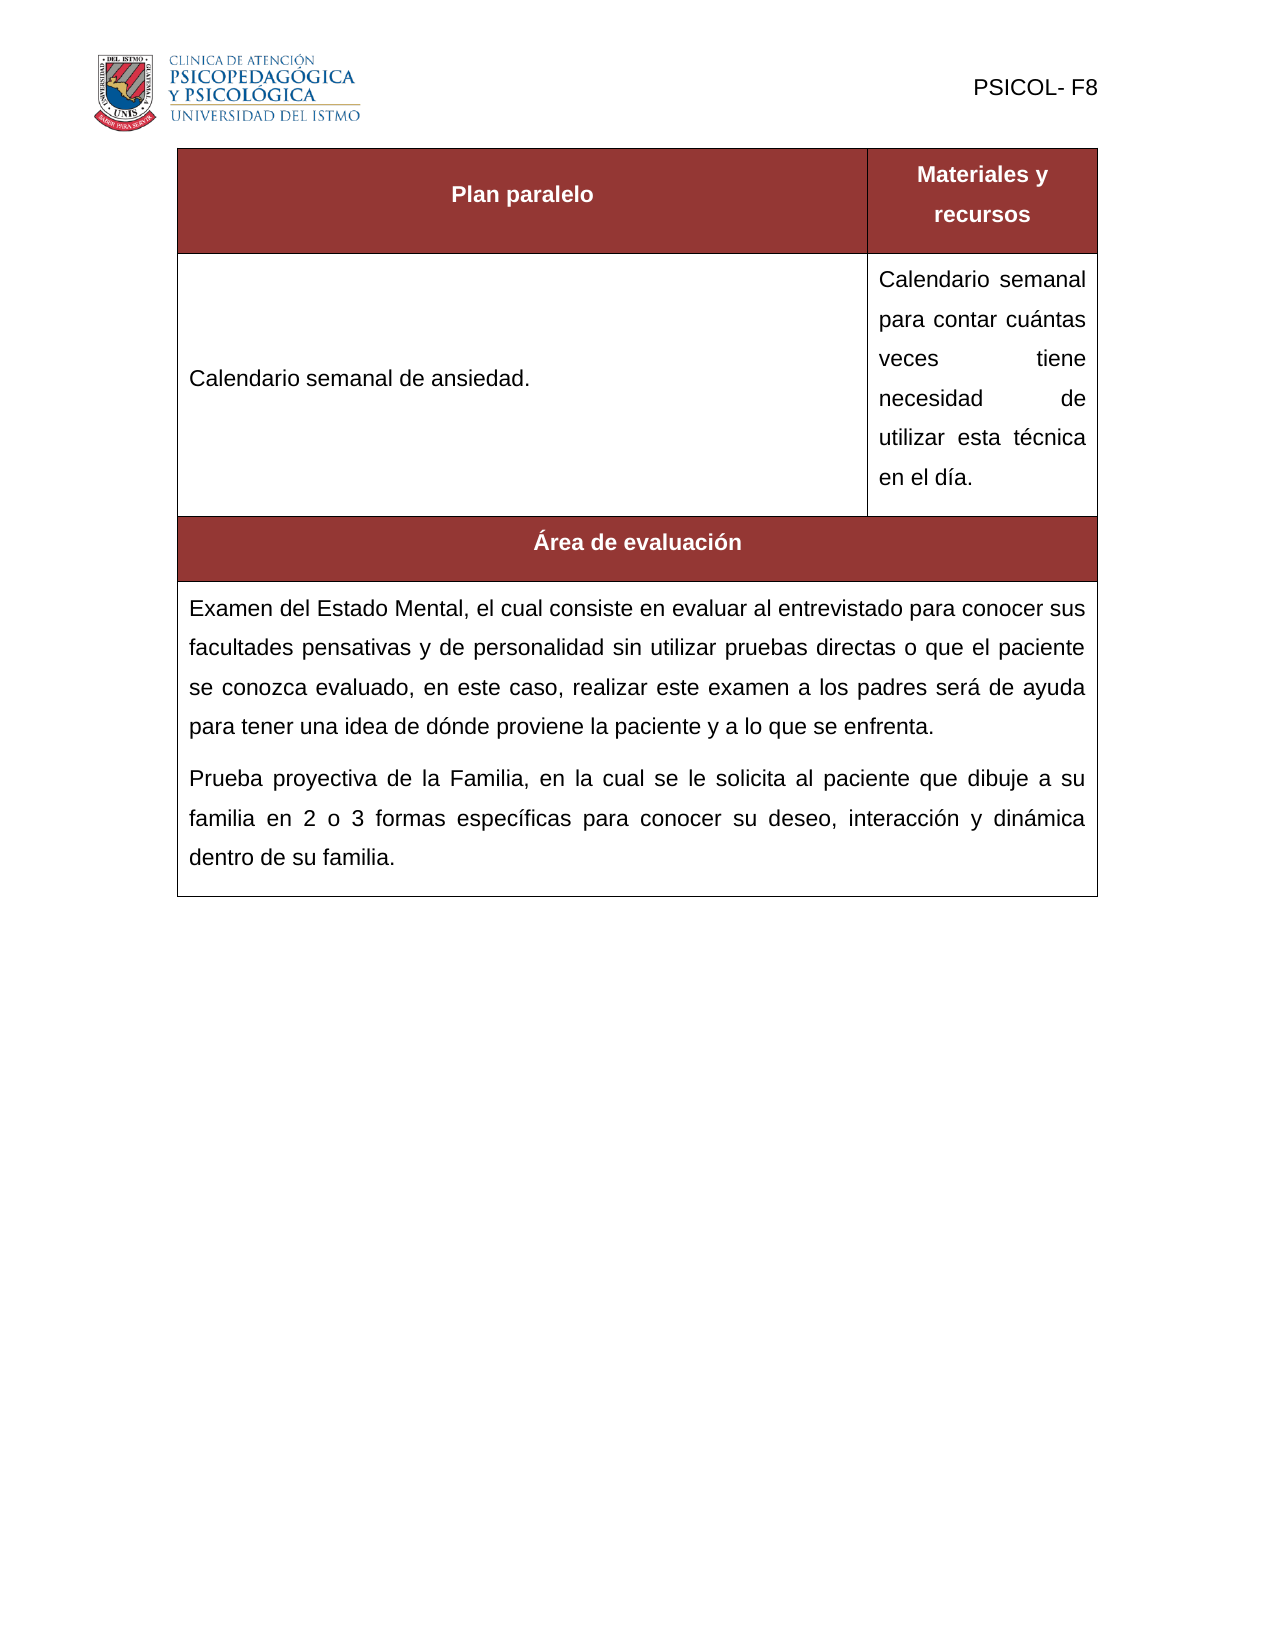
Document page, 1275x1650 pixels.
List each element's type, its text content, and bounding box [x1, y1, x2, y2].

table_cell Área de evaluación [178, 517, 1097, 581]
picture [42, 25, 422, 166]
table_cell Plan paralelo [178, 149, 867, 253]
table_cell Calendario semanal de ansiedad. [178, 254, 867, 516]
table_cell Calendario semanal para contar cuántas veces tiene necesidad de utilizar esta técnica en el día. [868, 254, 1097, 516]
table_cell Examen del Estado Mental, el cual consiste en evaluar al entrevistado para conocer sus facultades pensativas y de personalidad sin utilizar pruebas directas o que el paciente se conozca evaluado, en este caso, realizar este examen a los padres será de ayuda para tener una idea de dónde proviene la paciente y a lo que se enfrenta. Prueba proyectiva de la Familia, en la cual se le solicita al paciente que dibuje a su familia en 2 o 3 formas específicas para conocer su deseo, interacción y dinámica dentro de su familia. [178, 582, 1097, 896]
table_cell Materiales y recursos [868, 149, 1097, 253]
